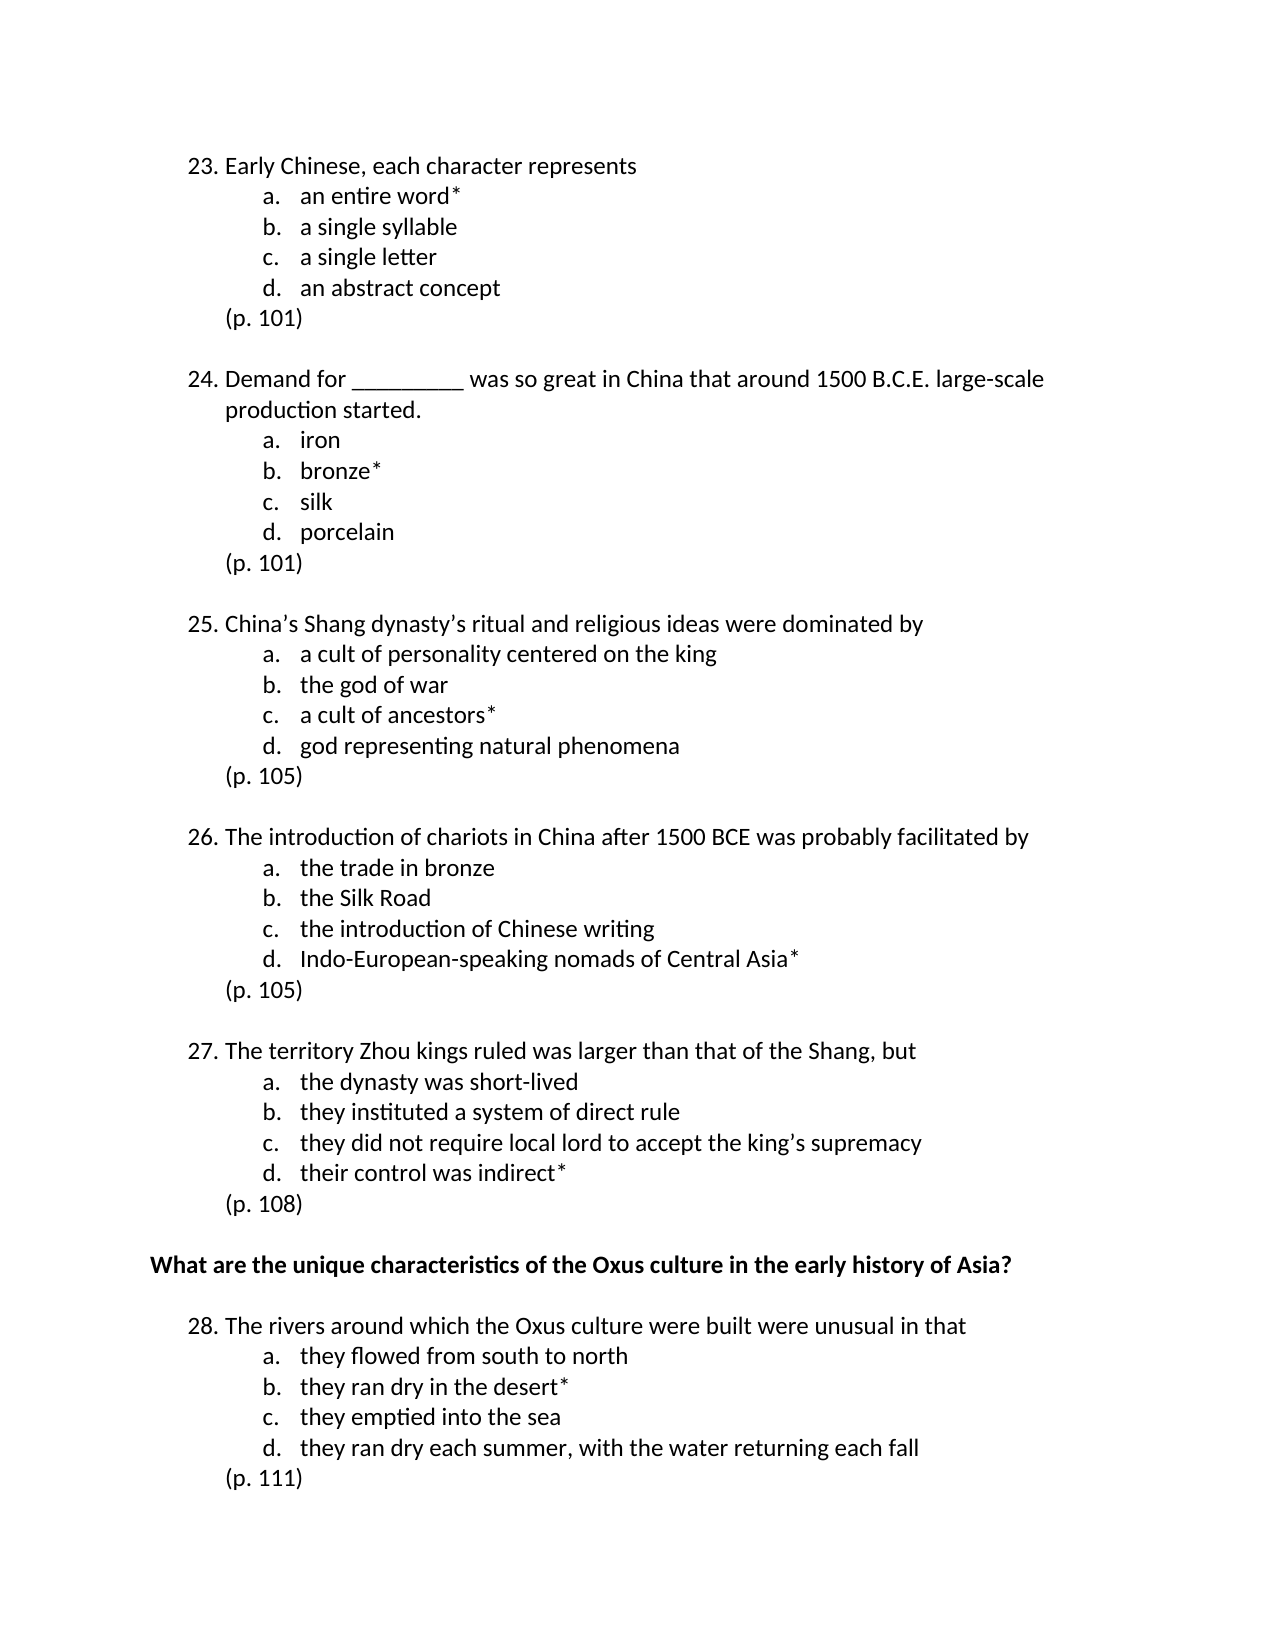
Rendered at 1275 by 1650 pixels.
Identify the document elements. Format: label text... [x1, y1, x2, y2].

list The territory Zhou kings ruled was larger than that of the Shang, but [187, 1035, 1125, 1066]
list an abstract concept [262, 272, 1125, 303]
text What are the unique characteristics of the Oxus culture in the early history of Asia? [150, 1249, 1125, 1279]
list an entire word* [262, 181, 1125, 211]
list the introduction of Chinese writing [262, 913, 1125, 943]
text (p. 101) [225, 303, 1125, 333]
list they instituted a system of direct rule [262, 1096, 1125, 1127]
list they ran dry in the desert* [262, 1371, 1125, 1401]
list porcelain [262, 516, 1125, 547]
list China’s Shang dynasty’s ritual and religious ideas were dominated by [187, 608, 1125, 638]
list iron [262, 425, 1125, 455]
text (p. 111) [225, 1462, 1125, 1493]
list Early Chinese, each character represents [187, 150, 1125, 181]
text (p. 108) [225, 1188, 1125, 1218]
list a single letter [262, 242, 1125, 272]
list they ran dry each summer, with the water returning each fall [262, 1432, 1125, 1462]
list the Silk Road [262, 882, 1125, 913]
text (p. 105) [225, 760, 1125, 791]
list a cult of personality centered on the king [262, 638, 1125, 669]
list a cult of ancestors* [262, 699, 1125, 730]
list the trade in bronze [262, 852, 1125, 882]
list the dynasty was short-lived [262, 1066, 1125, 1096]
list they flowed from south to north [262, 1340, 1125, 1371]
list The introduction of chariots in China after 1500 BCE was probably facilitated by [187, 821, 1125, 852]
list a single syllable [262, 211, 1125, 242]
list silk [262, 486, 1125, 516]
text (p. 105) [225, 974, 1125, 1004]
list god representing natural phenomena [262, 730, 1125, 760]
list Demand for _________ was so great in China that around 1500 B.C.E. large-scale production started. [187, 364, 1125, 425]
list Indo-European-speaking nomads of Central Asia* [262, 943, 1125, 974]
list the god of war [262, 669, 1125, 699]
list they did not require local lord to accept the king’s supremacy [262, 1127, 1125, 1157]
list The rivers around which the Oxus culture were built were unusual in that [187, 1310, 1125, 1340]
list their control was indirect* [262, 1157, 1125, 1188]
text (p. 101) [225, 547, 1125, 577]
list bronze* [262, 455, 1125, 486]
list they emptied into the sea [262, 1401, 1125, 1432]
